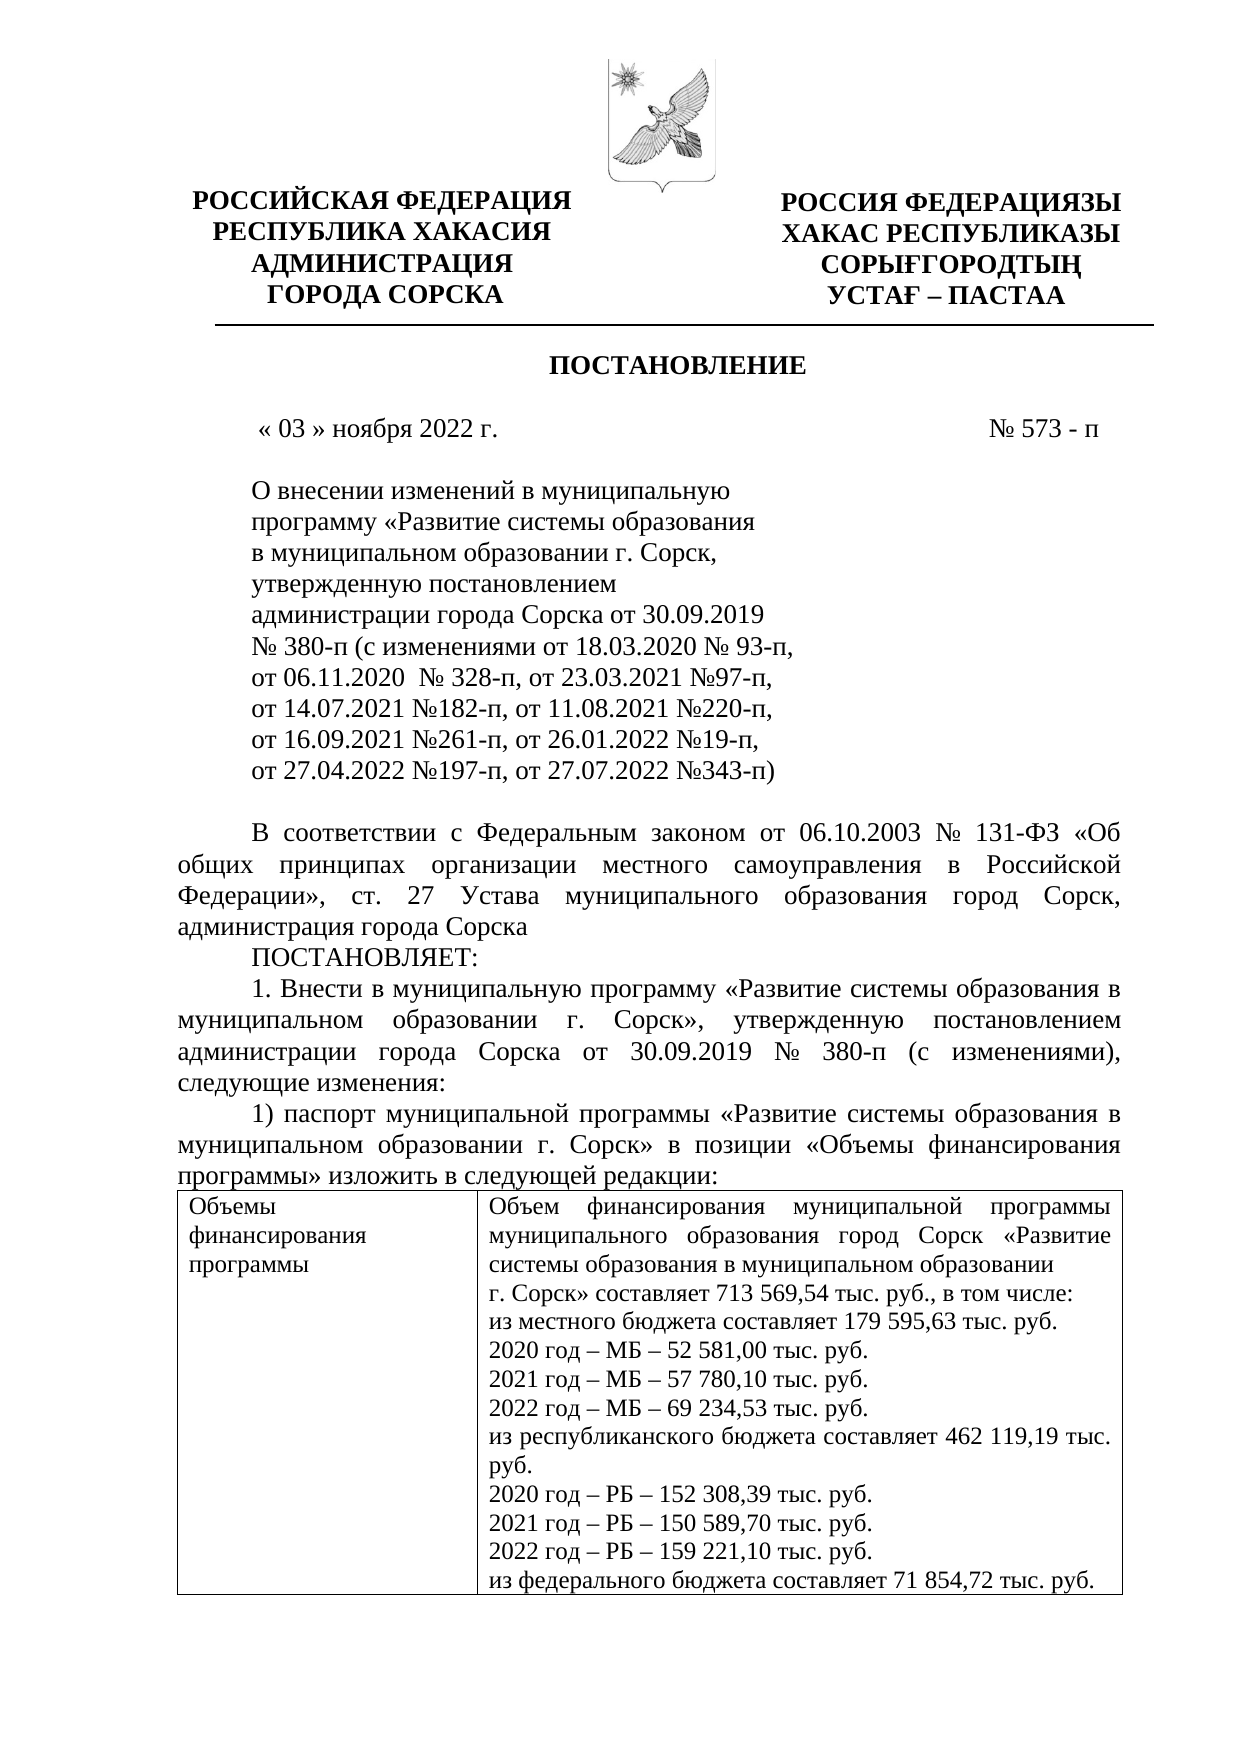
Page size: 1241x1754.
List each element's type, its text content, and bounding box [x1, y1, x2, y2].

text от 06.11.2020 № 328-п, от 23.03.2021 №97-п, [177, 661, 1122, 692]
text 1. Внести в муниципальную программу «Развитие системы образования в муниципальном образовании г. Сорск», утвержденную постановлением администрации города Сорска от 30.09.2019 № 380-п (с изменениями), следующие изменения: [177, 972, 1122, 1097]
text от 27.04.2022 №197-п, от 27.07.2022 №343-п) [177, 754, 1122, 785]
text утвержденную постановлением [177, 567, 1122, 598]
text № 380-п (с изменениями от 18.03.2020 № 93-п, [177, 630, 1122, 661]
text О внесении изменений в муниципальную [177, 474, 1122, 505]
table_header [478, 1191, 1122, 1594]
text 1) паспорт муниципальной программы «Развитие системы образования в муниципальном образовании г. Сорск» в позиции «Объемы финансирования программы» изложить в следующей редакции: [177, 1097, 1122, 1190]
text администрации города Сорска от 30.09.2019 [177, 598, 1122, 630]
text В соответствии с Федеральным законом от 06.10.2003 № 131-ФЗ «Об общих принципах организации местного самоуправления в Российской Федерации», ст. 27 Устава муниципального образования город Сорск, администрация города Сорска [177, 817, 1122, 941]
text ПОСТАНОВЛЯЕТ: [177, 941, 1122, 972]
text ПОСТАНОВЛЕНИЕ [233, 349, 1122, 381]
picture [608, 59, 716, 193]
text программу «Развитие системы образования [177, 505, 1122, 536]
text в муниципальном образовании г. Сорск, [177, 536, 1122, 567]
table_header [178, 1191, 477, 1594]
text от 16.09.2021 №261-п, от 26.01.2022 №19-п, [177, 723, 1122, 754]
text от 14.07.2021 №182-п, от 11.08.2021 №220-п, [177, 692, 1122, 723]
text « 03 » ноября 2022 г. № 573 - п [177, 412, 1122, 443]
